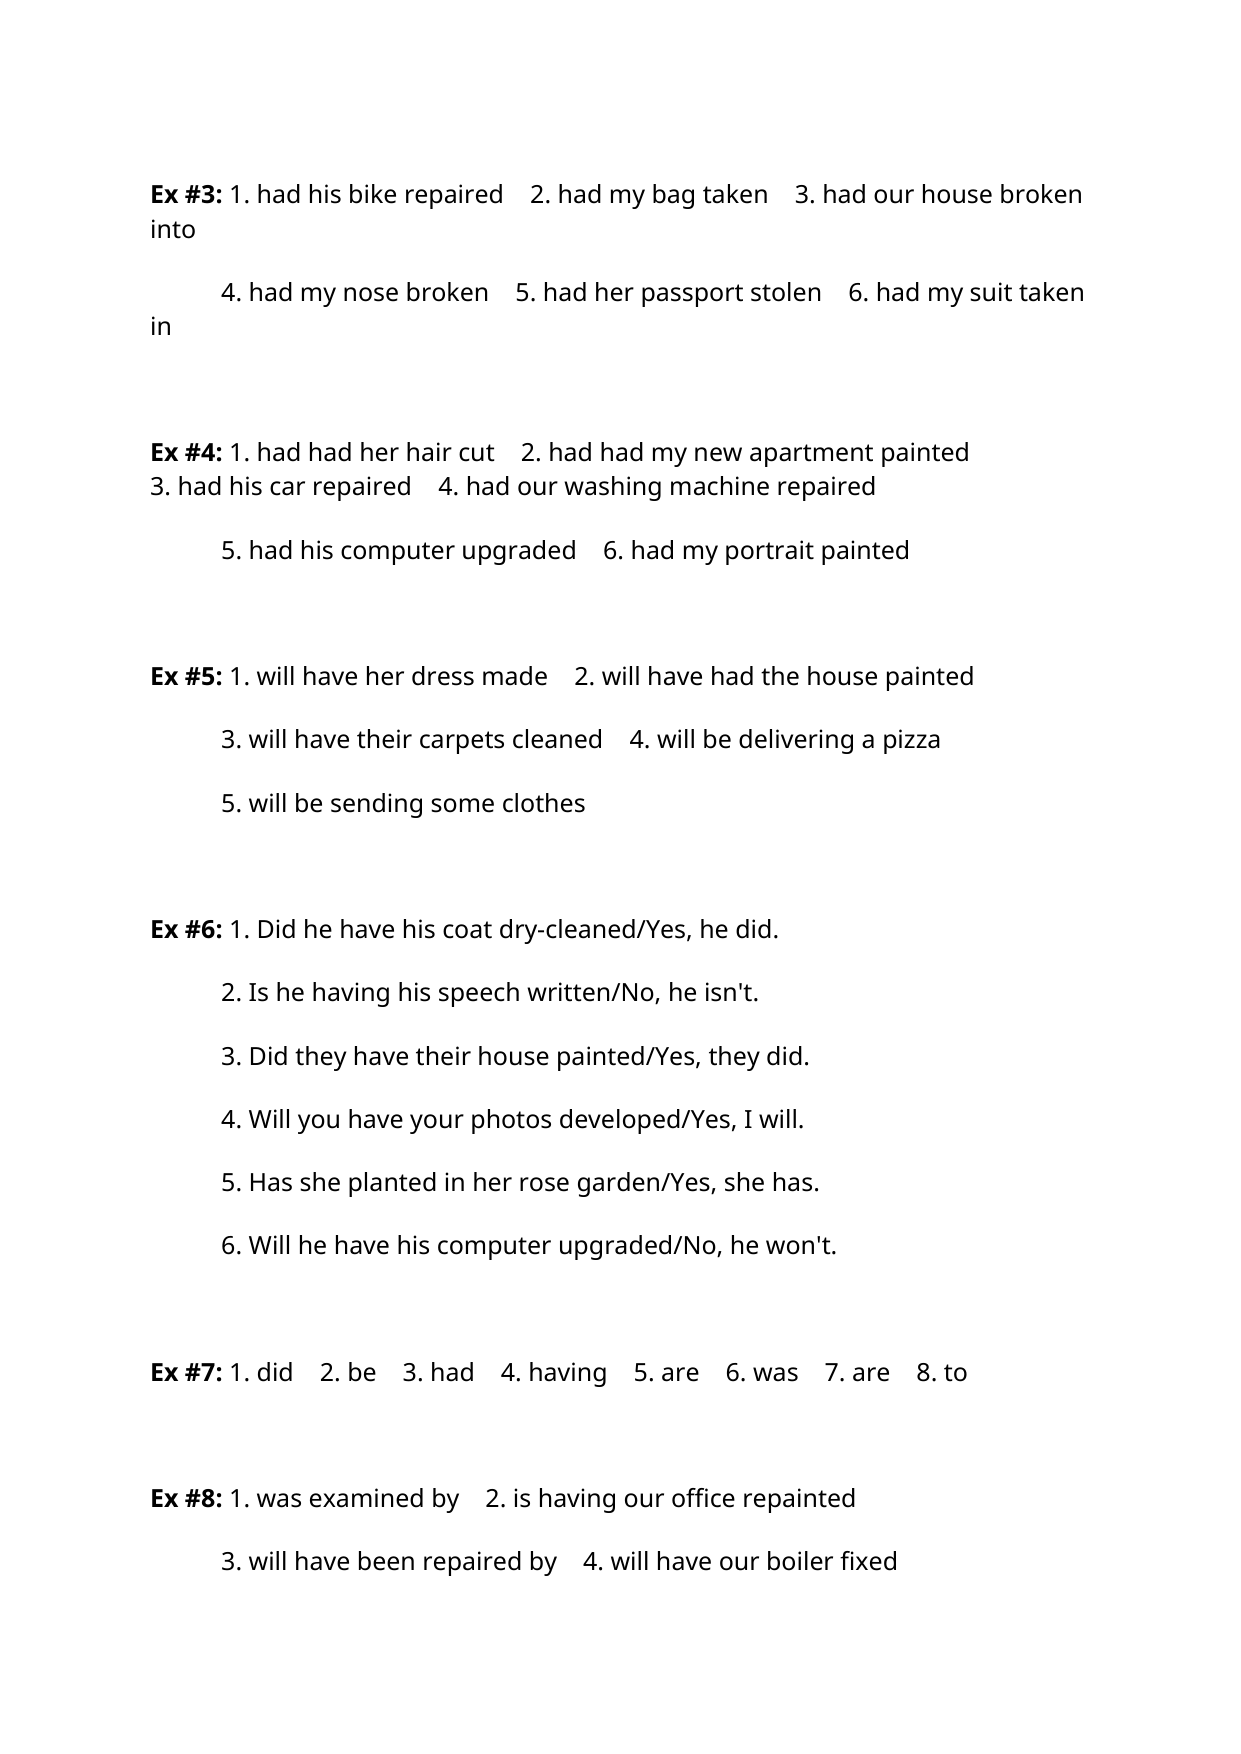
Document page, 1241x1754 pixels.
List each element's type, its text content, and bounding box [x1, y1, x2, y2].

text 3. Did they have their house painted/Yes, they did. [150, 1038, 1090, 1072]
text 5. Has she planted in her rose garden/Yes, she has. [150, 1164, 1090, 1199]
text 4. had my nose broken 5. had her passport stolen 6. had my suit taken in [150, 274, 1090, 343]
text 6. Will he have his computer upgraded/No, he won't. [150, 1228, 1090, 1262]
text Ex #6: 1. Did he have his coat dry-cleaned/Yes, he did. [150, 912, 1090, 946]
text 3. will have been repaired by 4. will have our boiler fixed [150, 1544, 1090, 1578]
text 4. Will you have your photos developed/Yes, I will. [150, 1101, 1090, 1135]
text 3. will have their carpets cleaned 4. will be delivering a pizza [150, 722, 1090, 756]
text Ex #5: 1. will have her dress made 2. will have had the house painted [150, 659, 1090, 693]
text 2. Is he having his speech written/No, he isn't. [150, 975, 1090, 1009]
text Ex #4: 1. had had her hair cut 2. had had my new apartment painted 3. had his car repaired 4. had our washing machine repaired [150, 435, 1090, 503]
text Ex #7: 1. did 2. be 3. had 4. having 5. are 6. was 7. are 8. to [150, 1354, 1090, 1388]
text 5. had his computer upgraded 6. had my portrait painted [150, 532, 1090, 566]
text 5. will be sending some clothes [150, 785, 1090, 819]
text Ex #8: 1. was examined by 2. is having our office repainted [150, 1481, 1090, 1515]
text Ex #3: 1. had his bike repaired 2. had my bag taken 3. had our house broken into [150, 177, 1090, 245]
